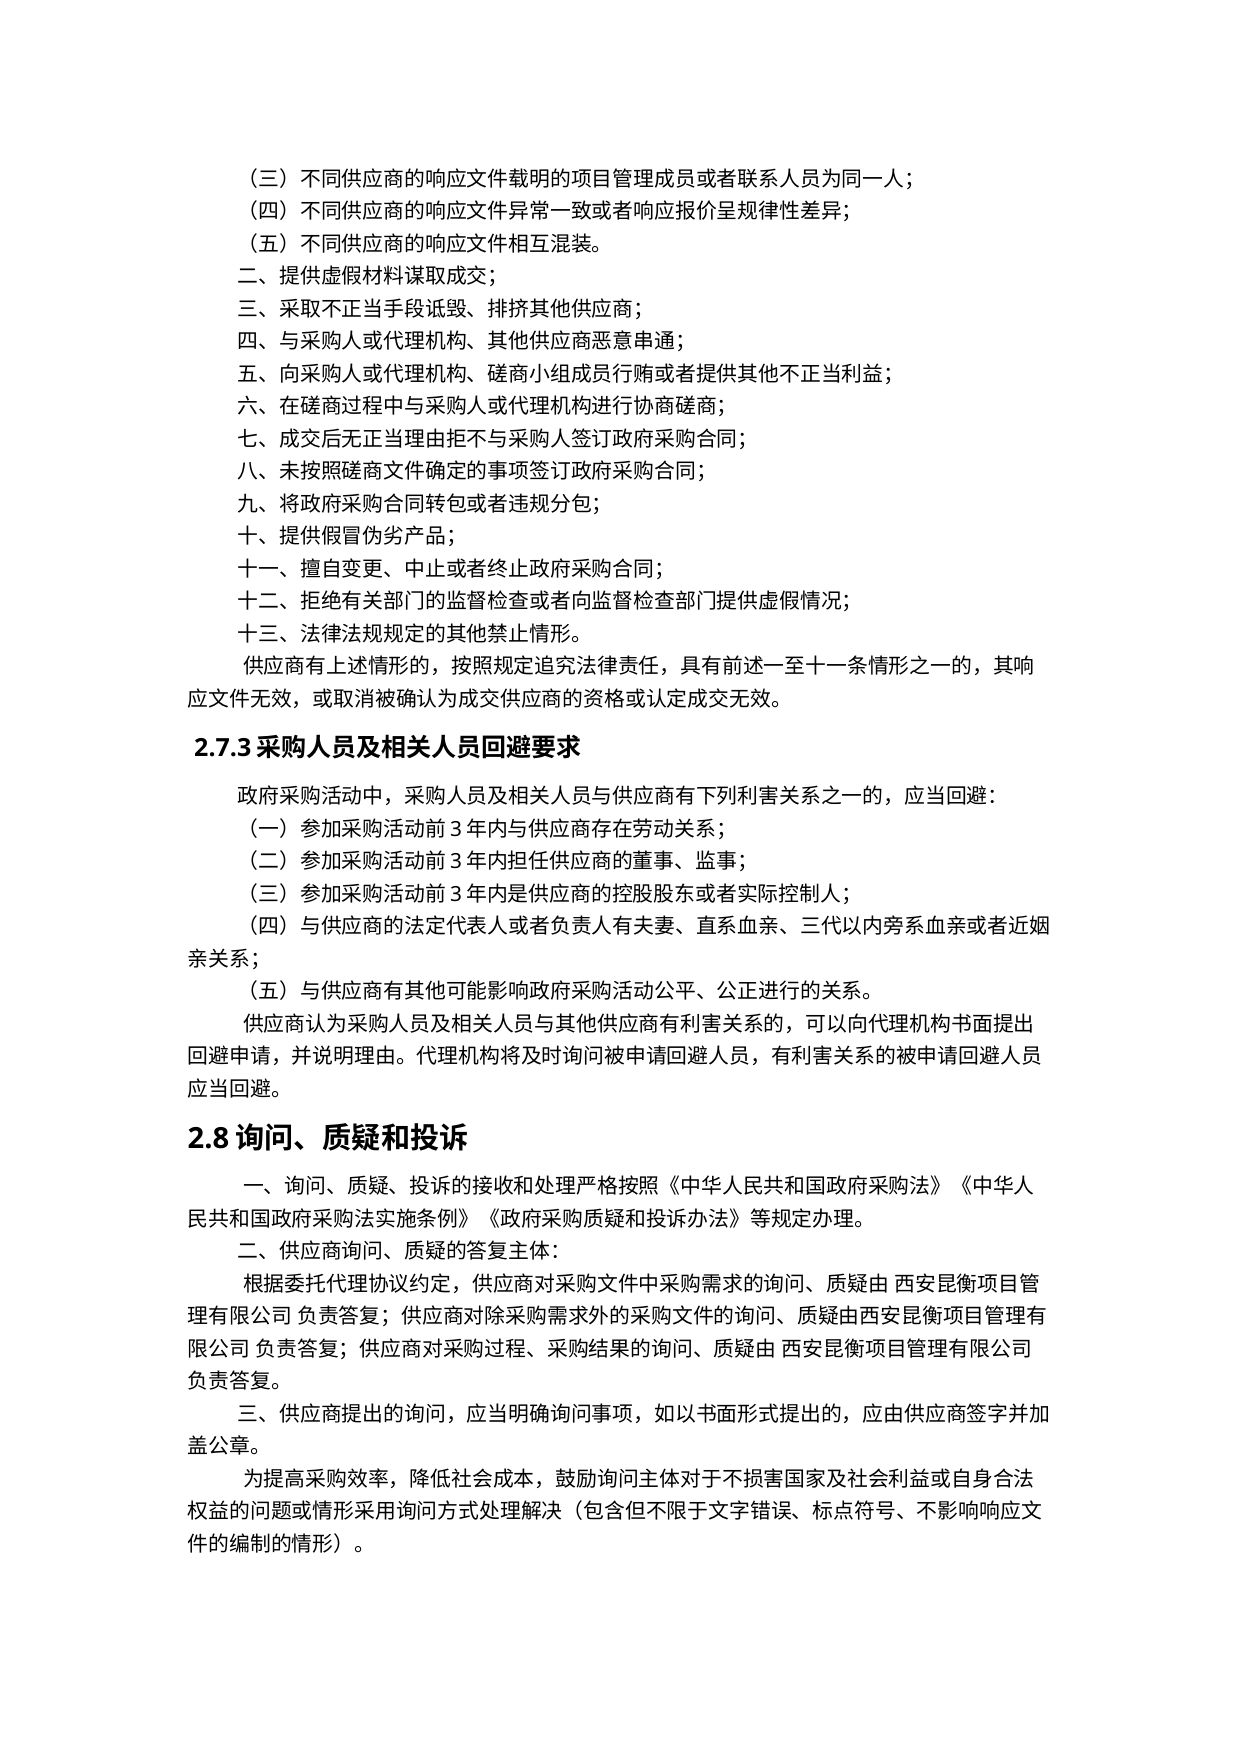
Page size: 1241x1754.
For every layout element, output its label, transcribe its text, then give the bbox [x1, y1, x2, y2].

text 十三、法律法规规定的其他禁止情形。 [187, 617, 1053, 649]
text （三）不同供应商的响应文件载明的项目管理成员或者联系人员为同一人； [187, 162, 1053, 194]
text 十一、擅自变更、中止或者终止政府采购合同； [187, 552, 1053, 584]
text （五）不同供应商的响应文件相互混装。 [187, 227, 1053, 259]
text 十二、拒绝有关部门的监督检查或者向监督检查部门提供虚假情况； [187, 584, 1053, 617]
text （三）参加采购活动前3年内是供应商的控股股东或者实际控制人； [187, 877, 1053, 909]
text 2.8询问、质疑和投诉 [187, 1104, 1053, 1169]
text 2.7.3采购人员及相关人员回避要求 [187, 714, 1053, 779]
text （一）参加采购活动前3年内与供应商存在劳动关系； [187, 812, 1053, 844]
text 十、提供假冒伪劣产品； [187, 519, 1053, 552]
text 一、询问、质疑、投诉的接收和处理严格按照《中华人民共和国政府采购法》《中华人民共和国政府采购法实施条例》《政府采购质疑和投诉办法》等规定办理。 [187, 1169, 1053, 1234]
text 六、在磋商过程中与采购人或代理机构进行协商磋商； [187, 389, 1053, 422]
text 供应商有上述情形的，按照规定追究法律责任，具有前述一至十一条情形之一的，其响应文件无效，或取消被确认为成交供应商的资格或认定成交无效。 [187, 649, 1053, 714]
text 政府采购活动中，采购人员及相关人员与供应商有下列利害关系之一的，应当回避： [187, 779, 1053, 812]
text （四）不同供应商的响应文件异常一致或者响应报价呈规律性差异； [187, 194, 1053, 227]
text 五、向采购人或代理机构、磋商小组成员行贿或者提供其他不正当利益； [187, 357, 1053, 389]
text 四、与采购人或代理机构、其他供应商恶意串通； [187, 324, 1053, 357]
text 九、将政府采购合同转包或者违规分包； [187, 487, 1053, 519]
text 三、供应商提出的询问，应当明确询问事项，如以书面形式提出的，应由供应商签字并加盖公章。 [187, 1397, 1053, 1462]
text 根据委托代理协议约定，供应商对采购文件中采购需求的询问、质疑由 西安昆衡项目管理有限公司 负责答复；供应商对除采购需求外的采购文件的询问、质疑由西安昆衡项目管理有限公司 负责答复；供应商对采购过程、采购结果的询问、质疑由 西安昆衡项目管理有限公司 负责答复。 [187, 1267, 1053, 1397]
text （二）参加采购活动前3年内担任供应商的董事、监事； [187, 844, 1053, 877]
text 七、成交后无正当理由拒不与采购人签订政府采购合同； [187, 422, 1053, 454]
text 三、采取不正当手段诋毁、排挤其他供应商； [187, 292, 1053, 324]
text 二、提供虚假材料谋取成交； [187, 259, 1053, 292]
text 二、供应商询问、质疑的答复主体： [187, 1234, 1053, 1267]
text 八、未按照磋商文件确定的事项签订政府采购合同； [187, 454, 1053, 487]
text （四）与供应商的法定代表人或者负责人有夫妻、直系血亲、三代以内旁系血亲或者近姻亲关系； [187, 909, 1053, 974]
text 为提高采购效率，降低社会成本，鼓励询问主体对于不损害国家及社会利益或自身合法权益的问题或情形采用询问方式处理解决（包含但不限于文字错误、标点符号、不影响响应文件的编制的情形）。 [187, 1462, 1053, 1559]
text （五）与供应商有其他可能影响政府采购活动公平、公正进行的关系。 [187, 974, 1053, 1007]
text 供应商认为采购人员及相关人员与其他供应商有利害关系的，可以向代理机构书面提出回避申请，并说明理由。代理机构将及时询问被申请回避人员，有利害关系的被申请回避人员应当回避。 [187, 1007, 1053, 1104]
